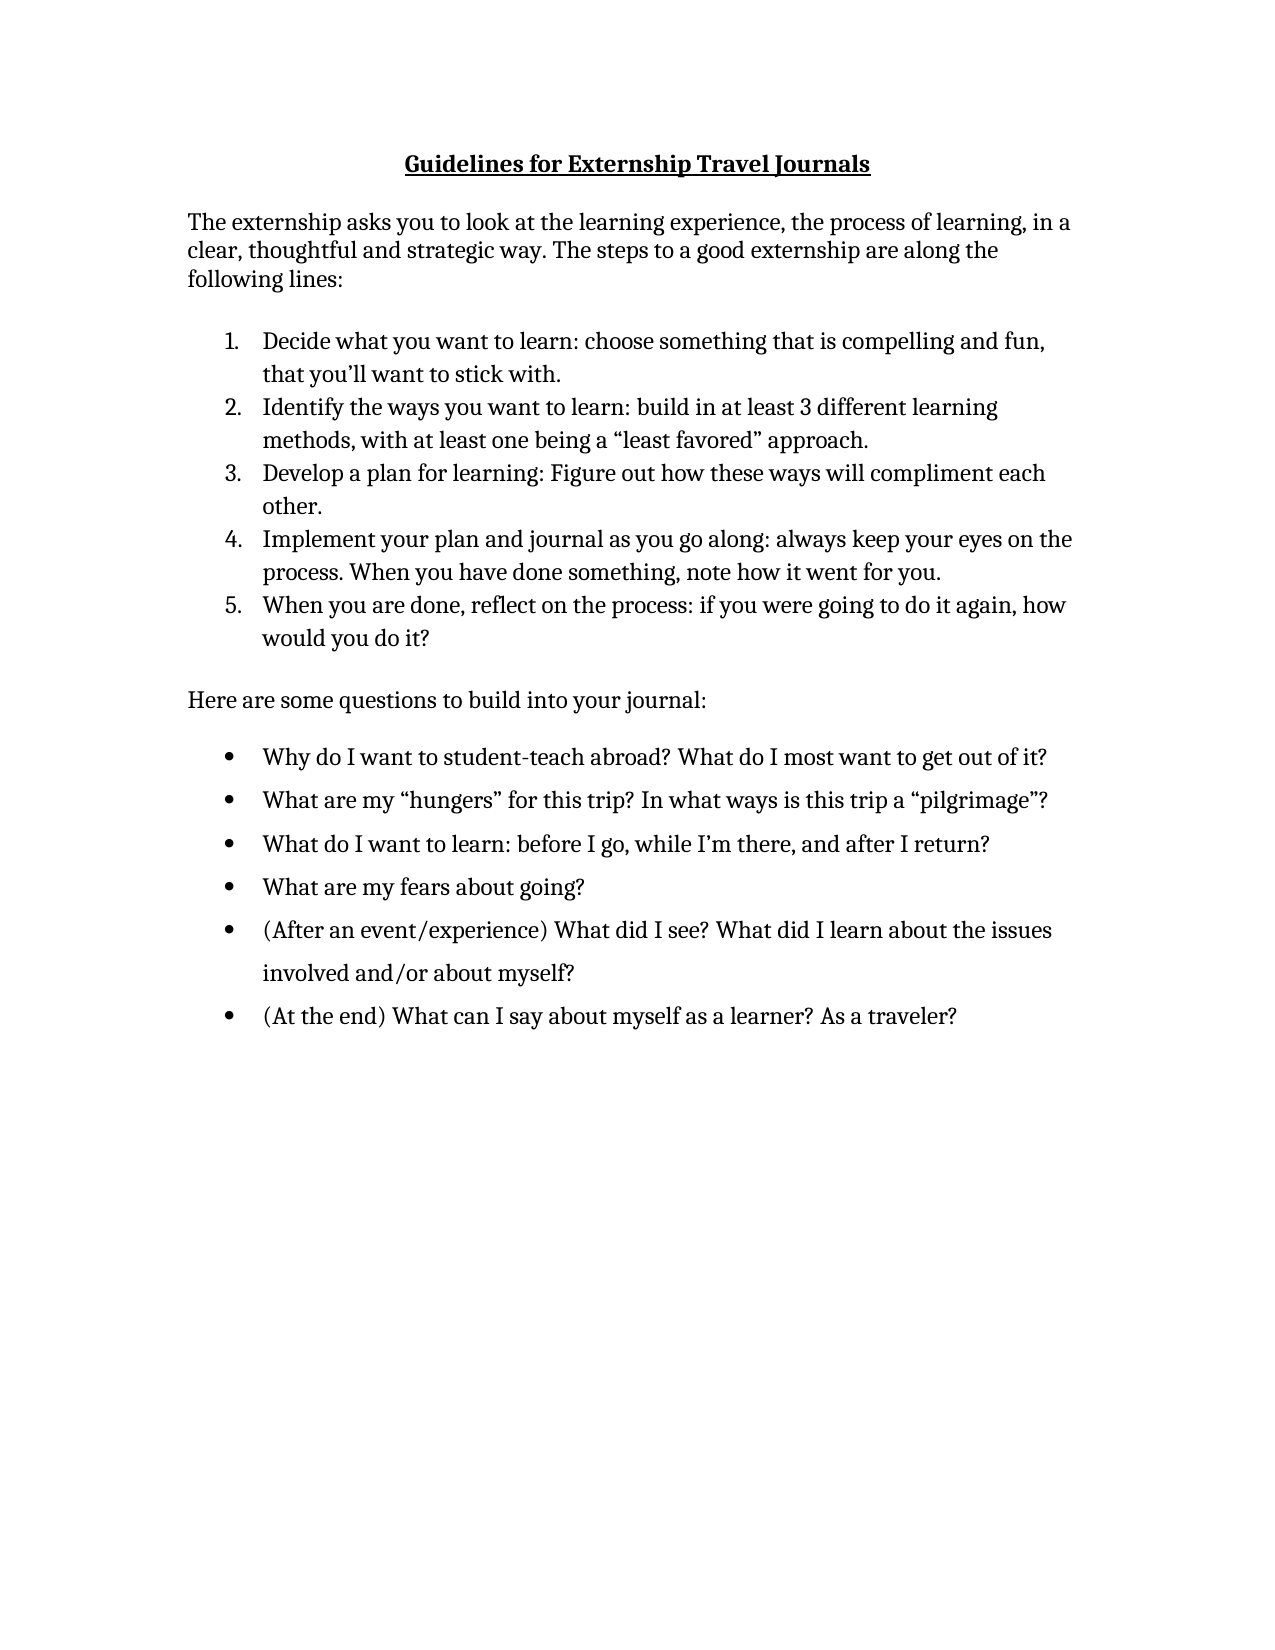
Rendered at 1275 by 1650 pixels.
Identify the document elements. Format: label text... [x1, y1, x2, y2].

list Decide what you want to learn: choose something that is compelling and fun, that you’ll want to stick with. [225, 327, 1087, 388]
list What are my fears about going? [225, 873, 1087, 901]
list Why do I want to student-teach abroad? What do I most want to get out of it? [225, 743, 1087, 772]
list (After an event/experience) What did I see? What did I learn about the issues involved and/or about myself? [225, 916, 1087, 988]
list Identify the ways you want to learn: build in at least 3 different learning methods, with at least one being a “least favored” approach. [225, 393, 1087, 454]
list Implement your plan and journal as you go along: always keep your eyes on the process. When you have done something, note how it went for you. [225, 525, 1087, 587]
list What are my “hungers” for this trip? In what ways is this trip a “pilgrimage”? [225, 786, 1087, 815]
list When you are done, reflect on the process: if you were going to do it again, how would you do it? [225, 591, 1087, 653]
text The externship asks you to look at the learning experience, the process of learning, in a clear, thoughtful and strategic way. The steps to a good externship are along the following lines: [187, 207, 1087, 294]
list (At the end) What can I say about myself as a learner? As a traveler? [225, 1002, 1087, 1031]
list Develop a plan for learning: Figure out how these ways will compliment each other. [225, 459, 1087, 521]
list What do I want to learn: before I go, while I’m there, and after I return? [225, 829, 1087, 858]
text Guidelines for Externship Travel Journals [187, 150, 1087, 179]
text Here are some questions to build into your journal: [187, 686, 1087, 714]
